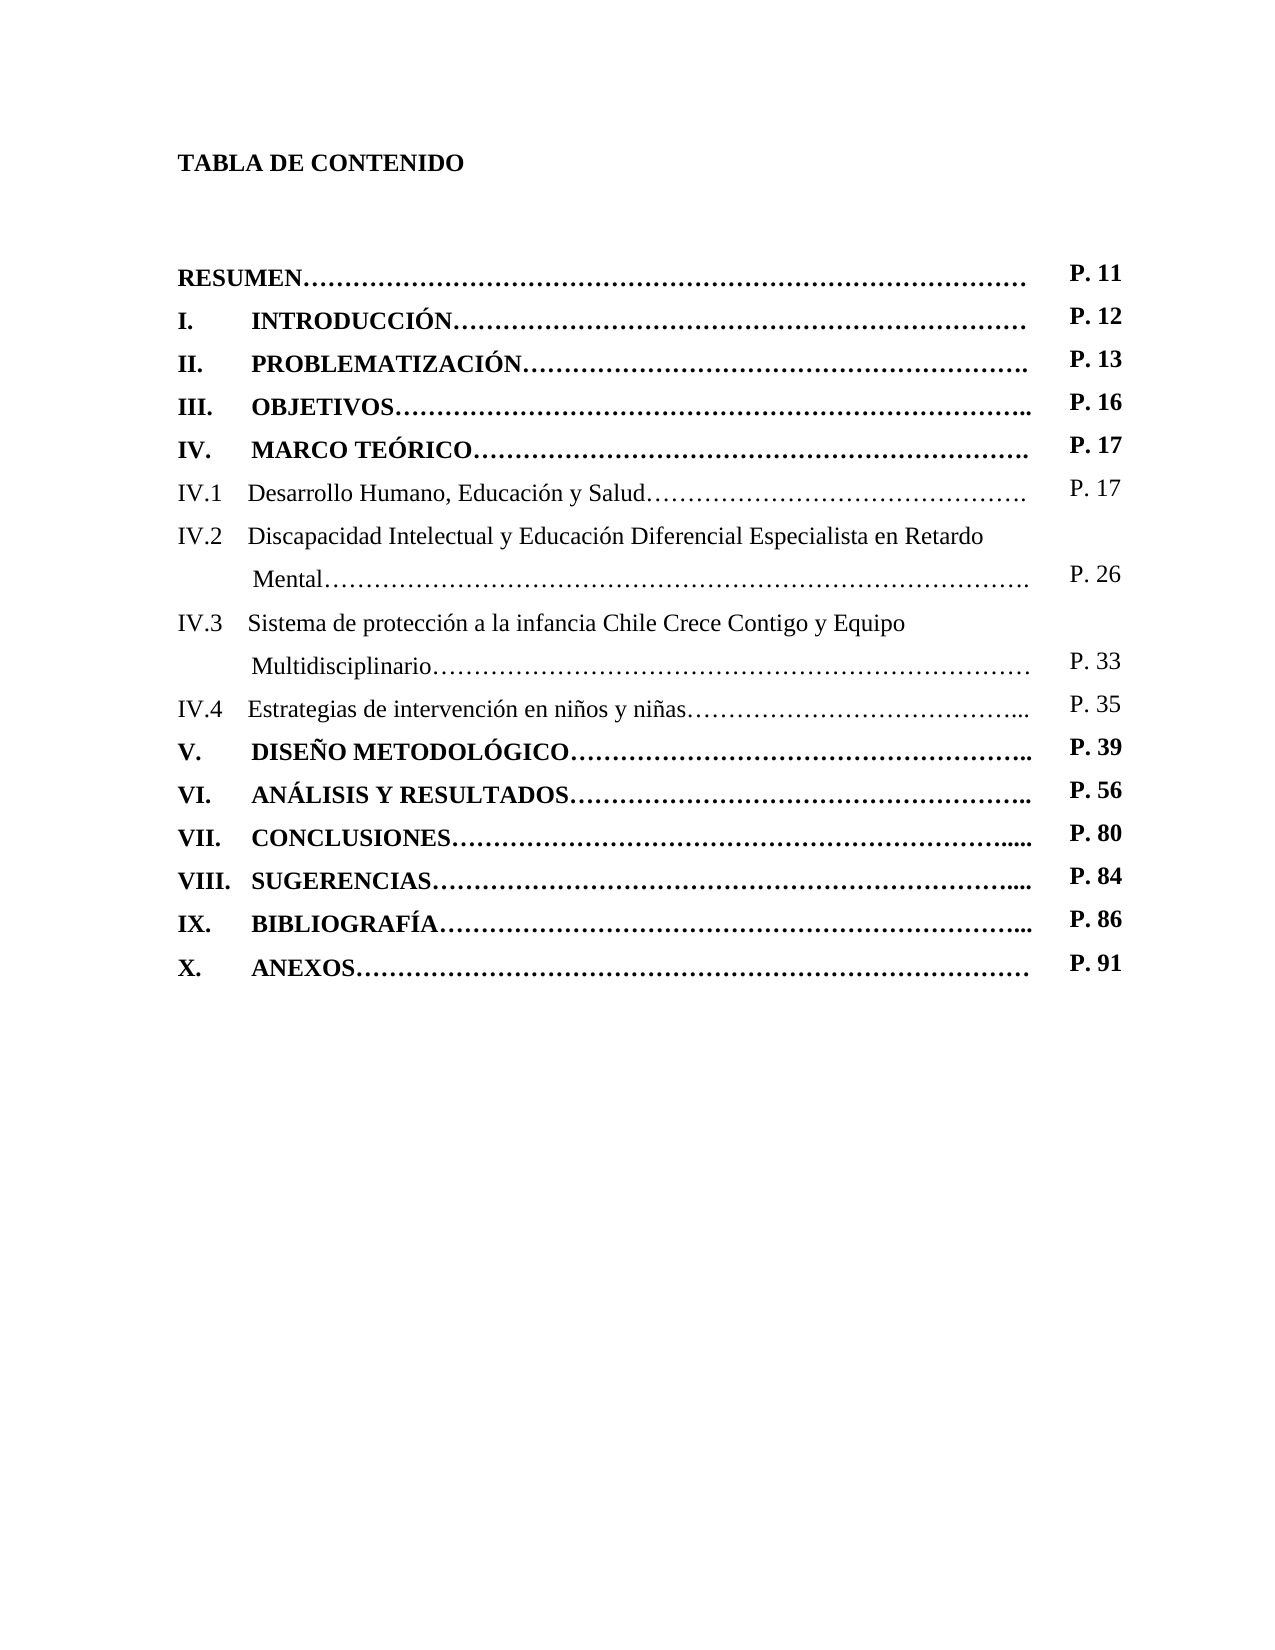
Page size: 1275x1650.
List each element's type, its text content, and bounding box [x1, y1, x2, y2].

text TABLA DE CONTENIDO [177, 148, 1127, 176]
text IV.1 Desarrollo Humano, Educación y Salud………………………………………. [177, 478, 1054, 507]
list MARCO TEÓRICO…………………………………………………………. [177, 435, 1054, 464]
text IV.4 Estrategias de intervención en niños y niñas…………………………………... [177, 694, 1054, 723]
text IV.2 Discapacidad Intelectual y Educación Diferencial Especialista en Retardo [177, 521, 1054, 550]
list PROBLEMATIZACIÓN……………………………………………………. [177, 349, 1054, 378]
list OBJETIVOS………………………………………………………………….. [177, 392, 1054, 421]
text IV.3 Sistema de protección a la infancia Chile Crece Contigo y Equipo Multidisciplinario……………………………………………………………… [177, 608, 1054, 679]
list BIBLIOGRAFÍA……………………………………………………………... [177, 909, 1054, 938]
list ANÁLISIS Y RESULTADOS……………………………………………….. [177, 780, 1054, 809]
text Mental…………………………………………………………………………. [177, 564, 1054, 593]
list DISEÑO METODOLÓGICO……………………………………………….. [177, 737, 1054, 766]
text RESUMEN…………………………………………………………………………… [177, 263, 1054, 291]
list CONCLUSIONES…………………………………………………………..... [177, 823, 1054, 852]
list SUGERENCIAS…………………………………………………………….... [177, 866, 1054, 895]
list ANEXOS……………………………………………………………………… [177, 953, 1054, 981]
list INTRODUCCIÓN…………………………………………………………… [177, 306, 1054, 334]
